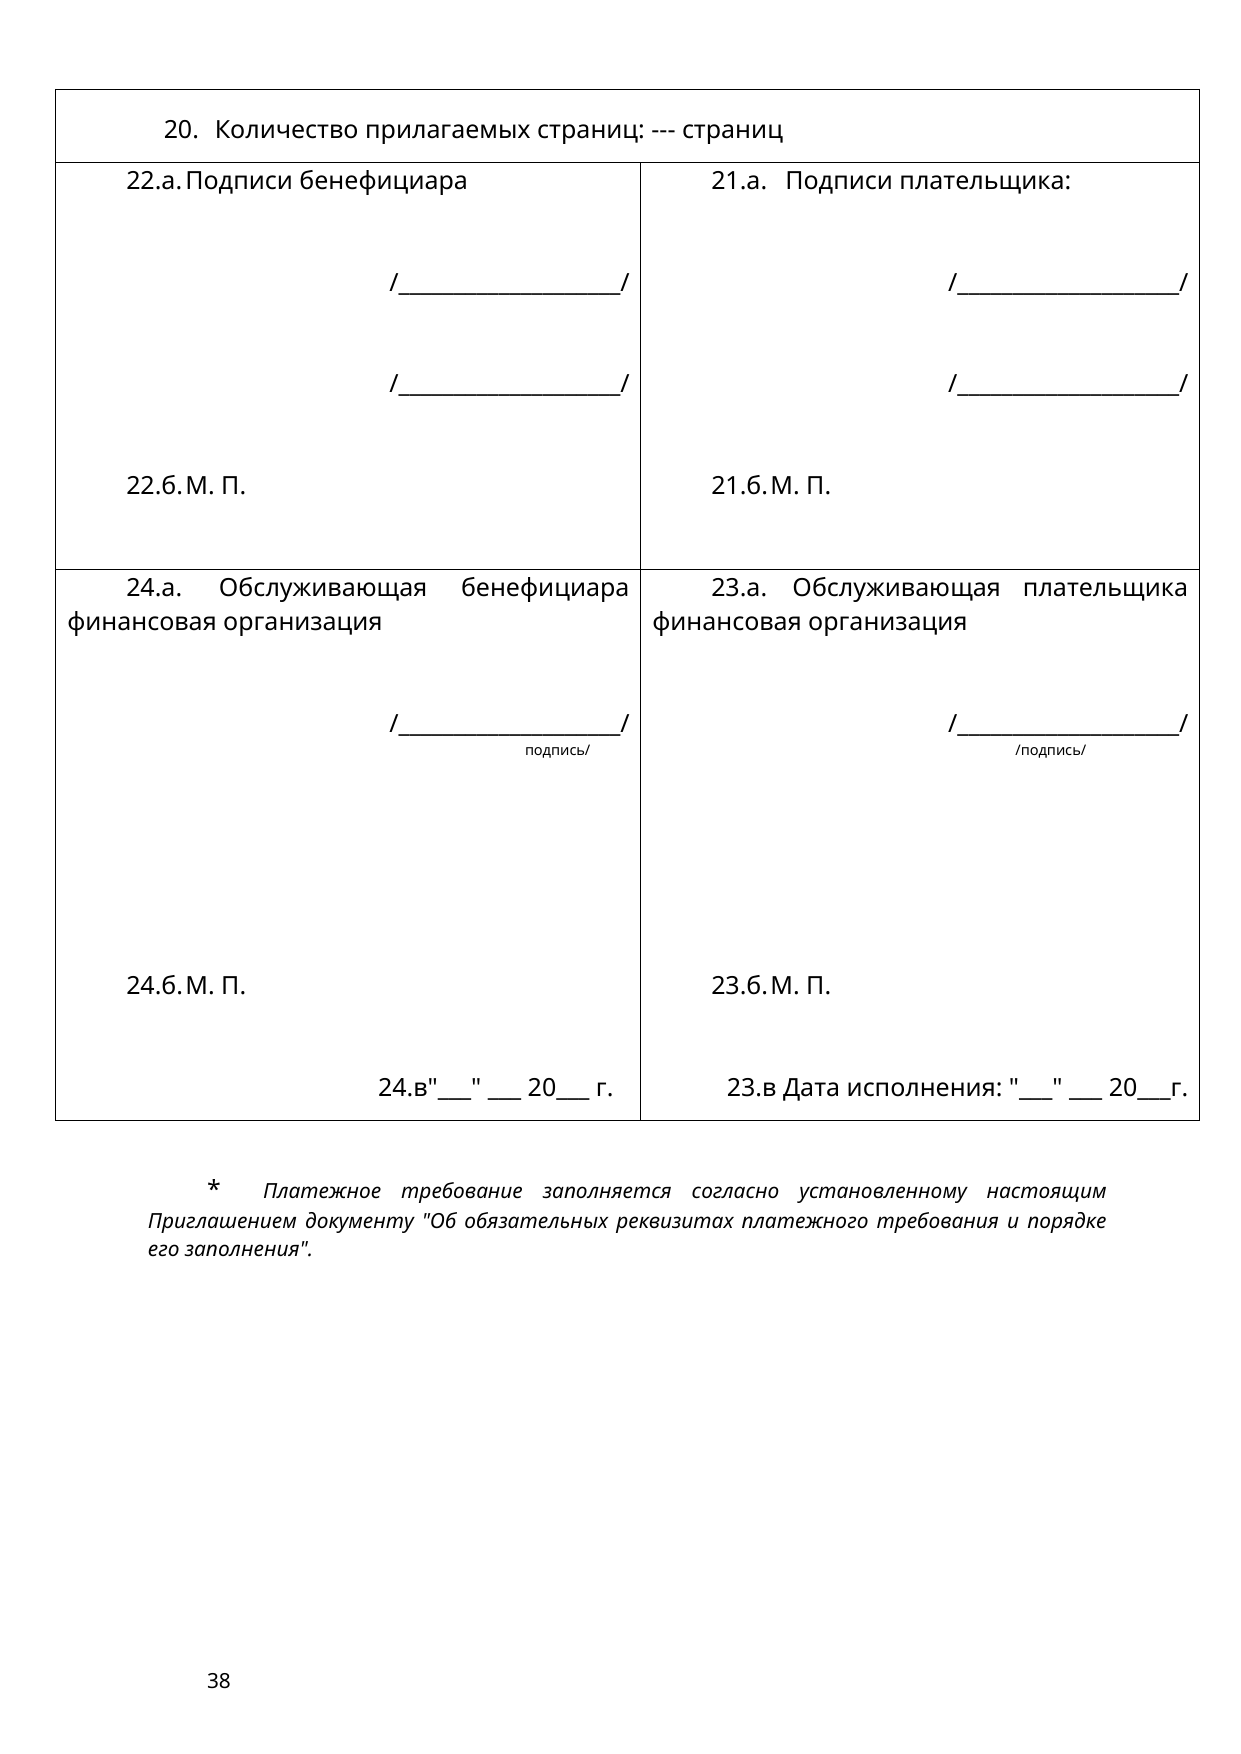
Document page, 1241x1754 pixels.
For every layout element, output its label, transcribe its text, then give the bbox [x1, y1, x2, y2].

table_cell 22.а. Подписи бенефициара /____________________/ /____________________/ 22.б. М. П. [56, 163, 640, 569]
table_cell 24.б. М. П. 24.в"___" ___ 20___ г. [56, 892, 640, 1120]
table_cell 24.а. Обслуживающая бенефициара финансовая организация /____________________/ подпись/ [56, 570, 640, 892]
table_cell 23.а. Обслуживающая плательщика финансовая организация /____________________/ /подпись/ [641, 570, 1199, 892]
text * Платежное требование заполняется согласно установленному настоящим Приглашением документу "Об обязательных реквизитах платежного требования и порядке его заполнения". [148, 1172, 1107, 1263]
table_cell 23.б. М. П. 23.в Дата исполнения: "___" ___ 20___г. [641, 892, 1199, 1120]
table_cell 20. Количество прилагаемых страниц: --- страниц [56, 90, 1199, 162]
table_cell 21.а. Подписи плательщика: /____________________/ /____________________/ 21.б. М. П. [641, 163, 1199, 569]
